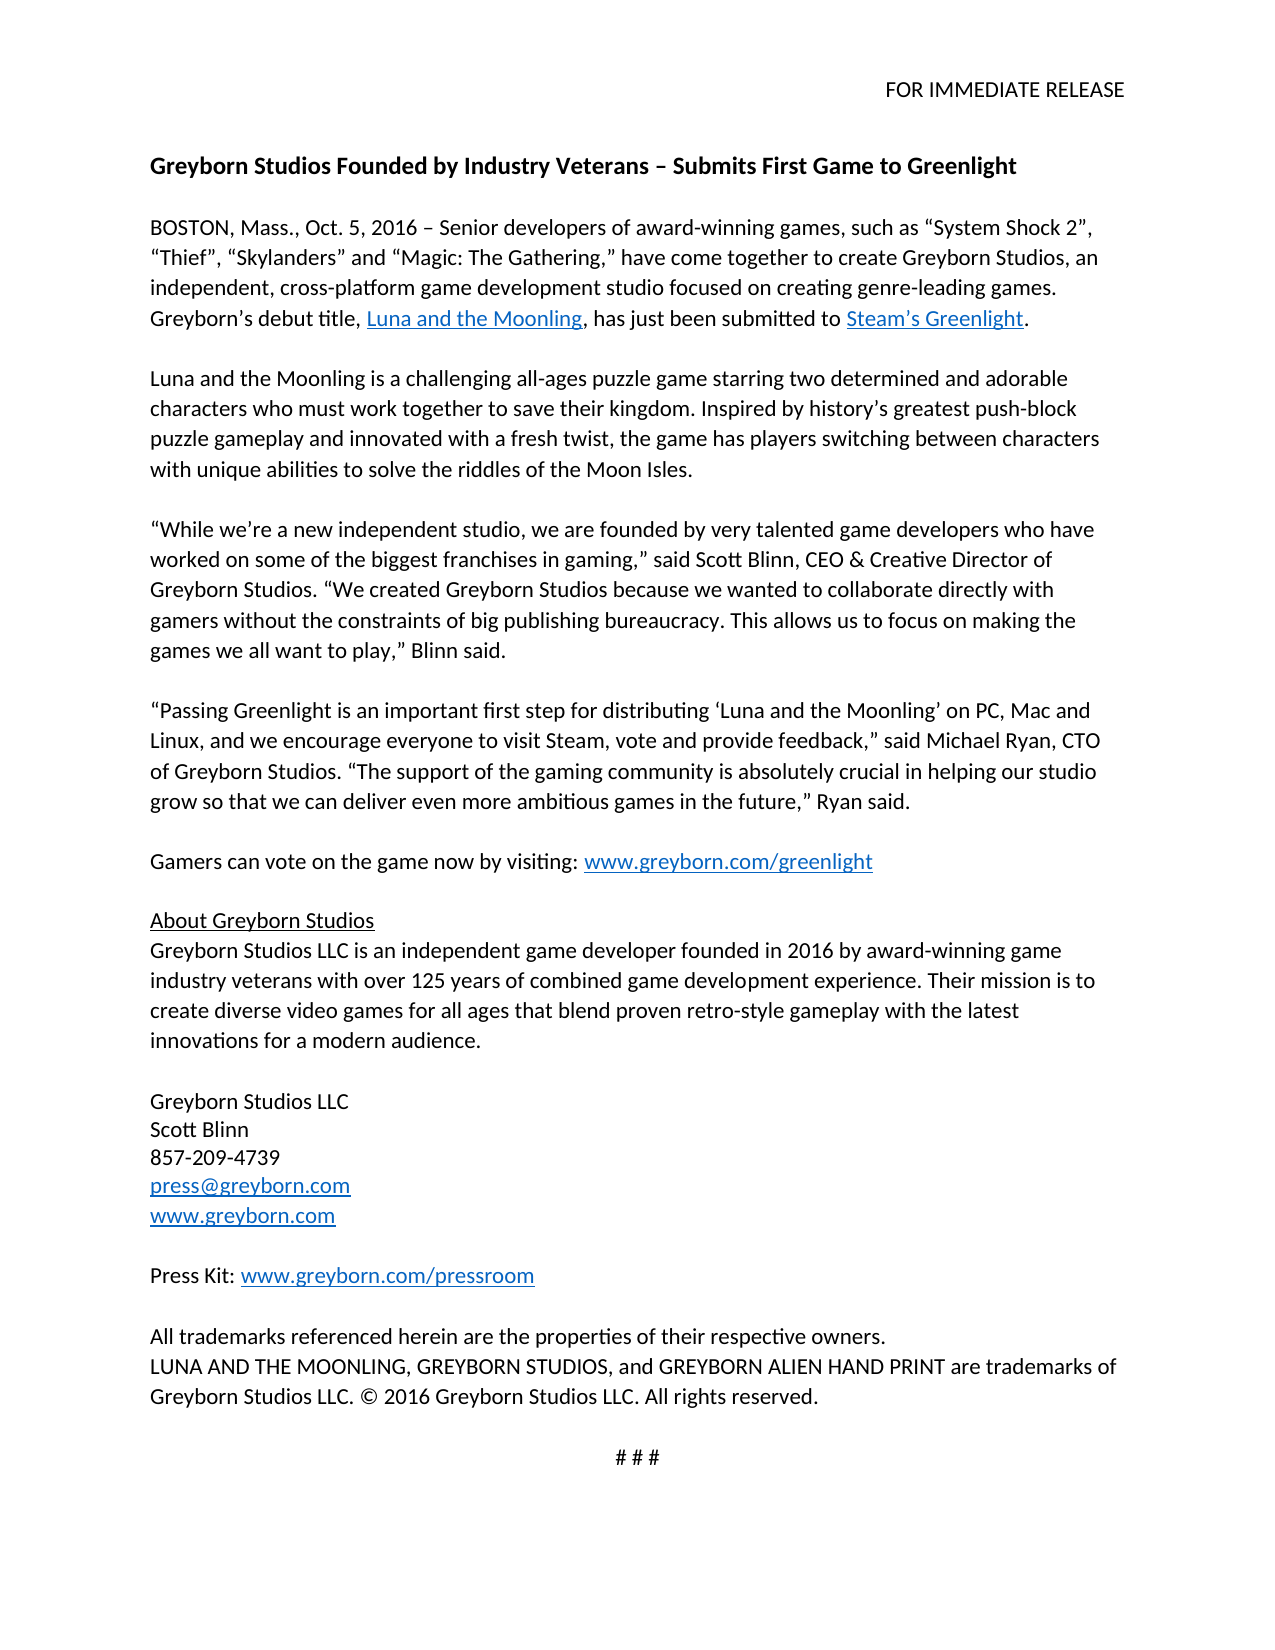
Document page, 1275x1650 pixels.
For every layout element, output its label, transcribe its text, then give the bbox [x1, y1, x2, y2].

text Greyborn Studios LLC [150, 1087, 1125, 1115]
text Gamers can vote on the game now by visiting: www.greyborn.com/greenlight [150, 847, 1125, 876]
text “Passing Greenlight is an important first step for distributing ‘Luna and the Moonling’ on PC, Mac and Linux, and we encourage everyone to visit Steam, vote and provide feedback,” said Michael Ryan, CTO of Greyborn Studios. “The support of the gaming community is absolutely crucial in helping our studio grow so that we can deliver even more ambitious games in the future,” Ryan said. [150, 696, 1125, 815]
text # # # [150, 1443, 1125, 1471]
text Press Kit: www.greyborn.com/pressroom [150, 1262, 1125, 1290]
text www.greyborn.com [150, 1201, 1125, 1229]
text Scott Blinn [150, 1115, 1125, 1143]
text 857-209-4739 [150, 1143, 1125, 1171]
text Greyborn Studios Founded by Industry Veterans – Submits First Game to Greenlight [150, 150, 1125, 181]
text BOSTON, Mass., Oct. 5, 2016 – Senior developers of award-winning games, such as “System Shock 2”, “Thief”, “Skylanders” and “Magic: The Gathering,” have come together to create Greyborn Studios, an independent, cross-platform game development studio focused on creating genre-leading games. Greyborn’s debut title, Luna and the Moonling, has just been submitted to Steam’s Greenlight. [150, 213, 1125, 332]
text Greyborn Studios LLC is an independent game developer founded in 2016 by award-winning game industry veterans with over 125 years of combined game development experience. Their mission is to create diverse video games for all ages that blend proven retro-style gameplay with the latest innovations for a modern audience. [150, 936, 1125, 1054]
text Luna and the Moonling is a challenging all-ages puzzle game starring two determined and adorable characters who must work together to save their kingdom. Inspired by history’s greatest push-block puzzle gameplay and innovated with a fresh twist, the game has players switching between characters with unique abilities to solve the riddles of the Moon Isles. [150, 364, 1125, 483]
text “While we’re a new independent studio, we are founded by very talented game developers who have worked on some of the biggest franchises in gaming,” said Scott Blinn, CEO & Creative Director of Greyborn Studios. “We created Greyborn Studios because we wanted to collaborate directly with gamers without the constraints of big publishing bureaucracy. This allows us to focus on making the games we all want to play,” Blinn said. [150, 515, 1125, 664]
text LUNA AND THE MOONLING, GREYBORN STUDIOS, and GREYBORN ALIEN HAND PRINT are trademarks of Greyborn Studios LLC. © 2016 Greyborn Studios LLC. All rights reserved. [150, 1352, 1125, 1411]
text All trademarks referenced herein are the properties of their respective owners. [150, 1322, 1125, 1350]
text press@greyborn.com [150, 1171, 1125, 1199]
text About Greyborn Studios [150, 906, 1125, 934]
